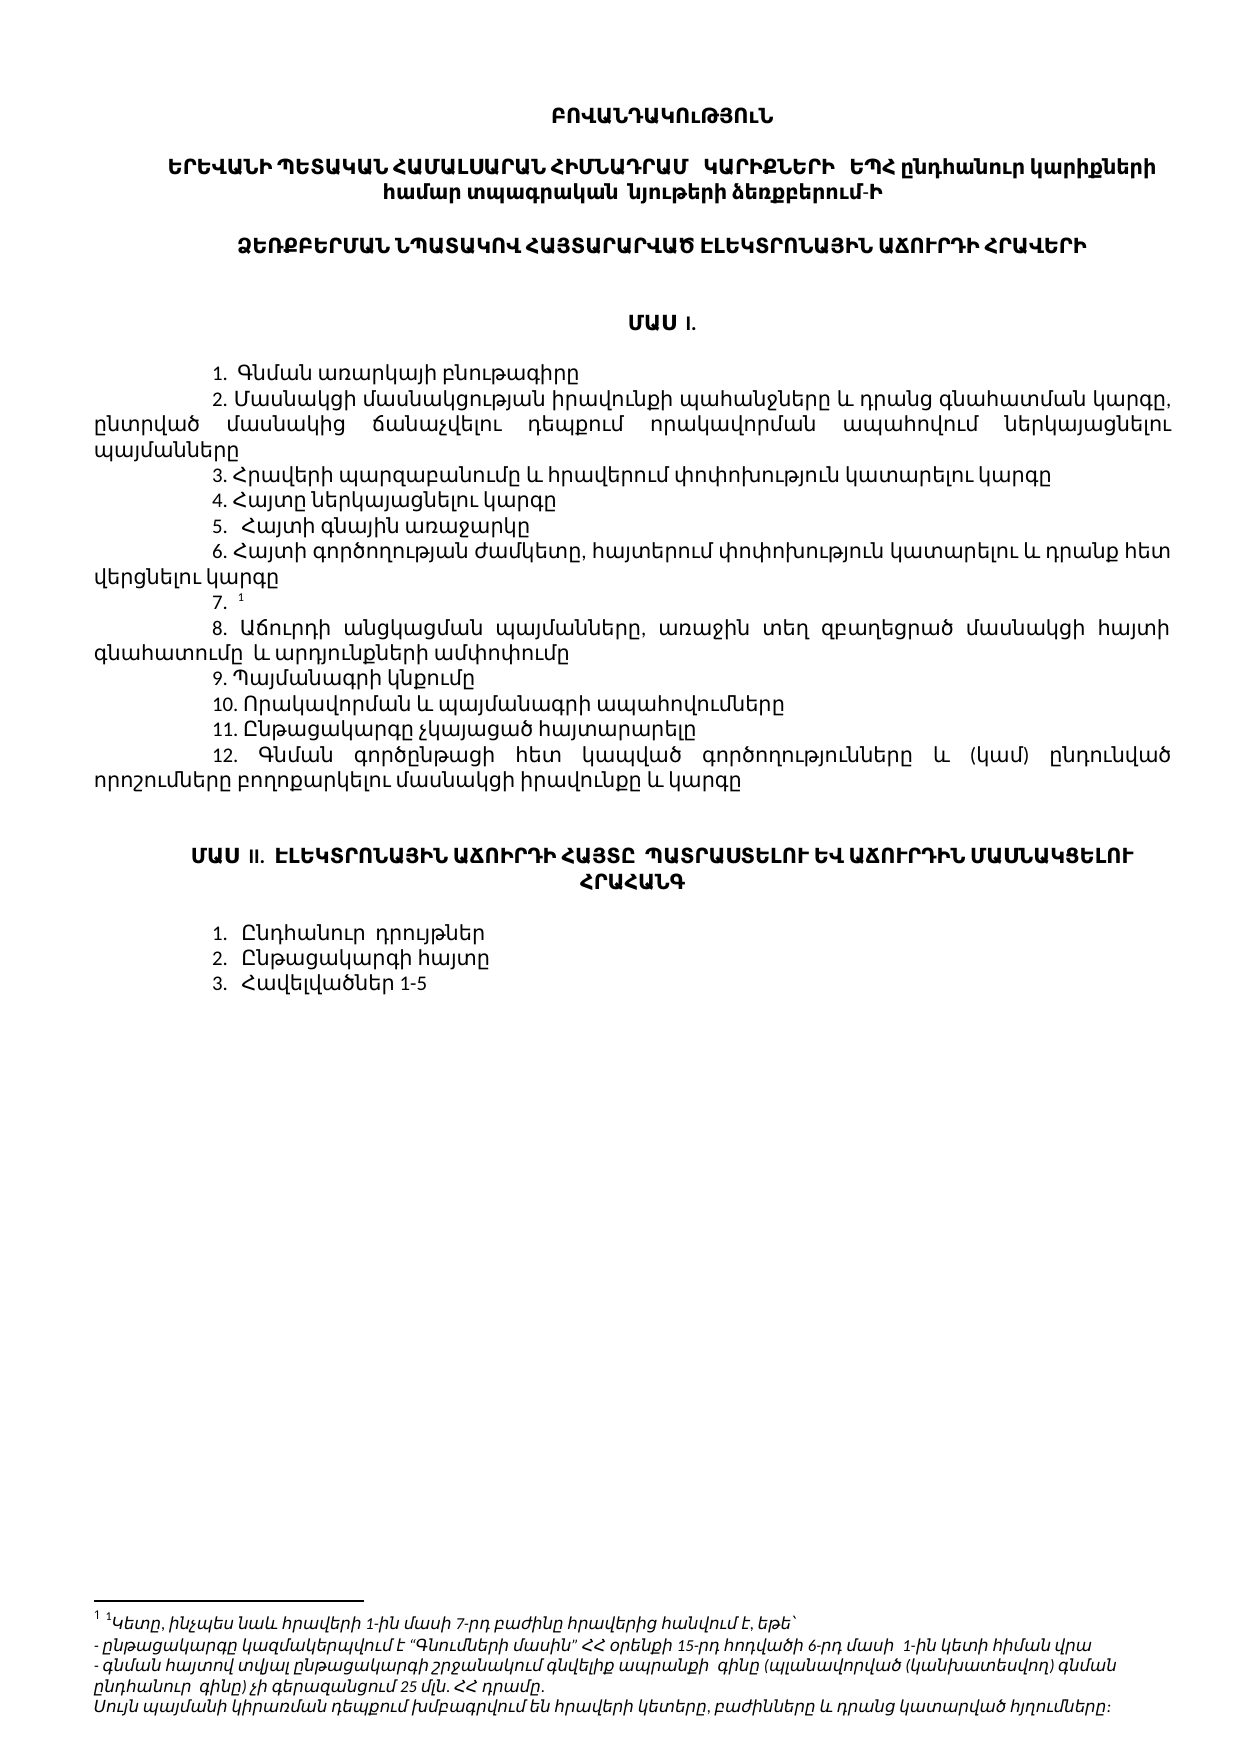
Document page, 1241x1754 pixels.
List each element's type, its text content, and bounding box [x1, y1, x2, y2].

text 7. 1 [94, 589, 1171, 615]
text 2. Մասնակցի մասնակցության իրավունքի պահանջները և դրանց գնահատման կարգը, ընտրված մասնակից ճանաչվելու դեպքում որակավորման ապահովում ներկայացնելու պայմանները [94, 386, 1171, 462]
text 10. Որակավորման և պայմանագրի ապահովումները [94, 691, 1171, 716]
text 1. Գնման առարկայի բնութագիրը [94, 361, 1171, 386]
text 3. Հրավերի պարզաբանումը և հրավերում փոփոխություն կատարելու կարգը [94, 462, 1171, 488]
text 3. Հավելվածներ 1-5 [94, 971, 1171, 996]
text 11. Ընթացակարգը չկայացած հայտարարելը [94, 716, 1171, 742]
text 4. Հայտը ներկայացնելու կարգը [94, 488, 1171, 513]
text 2. Ընթացակարգի հայտը [94, 945, 1171, 971]
text ԵՐԵՎԱՆԻ ՊԵՏԱԿԱՆ ՀԱՄԱԼՍԱՐԱՆ ՀԻՄՆԱԴՐԱՄ ԿԱՐԻՔՆԵՐԻ ԵՊՀ ընդհանուր կարիքների համար տպագրական նյութերի ձեռքբերում-Ի [94, 154, 1171, 205]
text ՄԱՍ II. ԷԼԵԿՏՐՈՆԱՅԻՆ ԱՃՈԻՐԴԻ ՀԱՅՏԸ ՊԱՏՐԱՍՏԵԼՈՒ ԵՎ ԱՃՈՒՐԴԻՆ ՄԱՍՆԱԿՑԵԼՈՒ ՀՐԱՀԱՆԳ [94, 843, 1171, 894]
text ՁԵՌՔԲԵՐՄԱՆ ՆՊԱՏԱԿՈՎ ՀԱՅՏԱՐԱՐՎԱԾ ԷԼԵԿՏՐՈՆԱՅԻՆ ԱՃՈՒՐԴԻ ՀՐԱՎԵՐԻ [94, 233, 1171, 259]
text 6. Հայտի գործողության ժամկետը, հայտերում փոփոխություն կատարելու և դրանք հետ վերցնելու կարգը [94, 538, 1171, 589]
text 9. Պայմանագրի կնքումը [94, 666, 1171, 691]
text ՄԱՍ I. [94, 310, 1171, 335]
text 8. Աճուրդի անցկացման պայմանները, առաջին տեղ զբաղեցրած մասնակցի հայտի գնահատումը և արդյունքների ամփոփումը [94, 615, 1171, 666]
text 5. Հայտի գնային առաջարկը [94, 513, 1171, 538]
text 12. Գնման գործընթացի հետ կապված գործողությունները և (կամ) ընդունված որոշումները բողոքարկելու մասնակցի իրավունքը և կարգը [94, 742, 1171, 793]
text ԲՈՎԱՆԴԱԿՈւԹՅՈւՆ [94, 103, 1171, 128]
text 1. Ընդհանուր դրույթներ [94, 920, 1171, 945]
